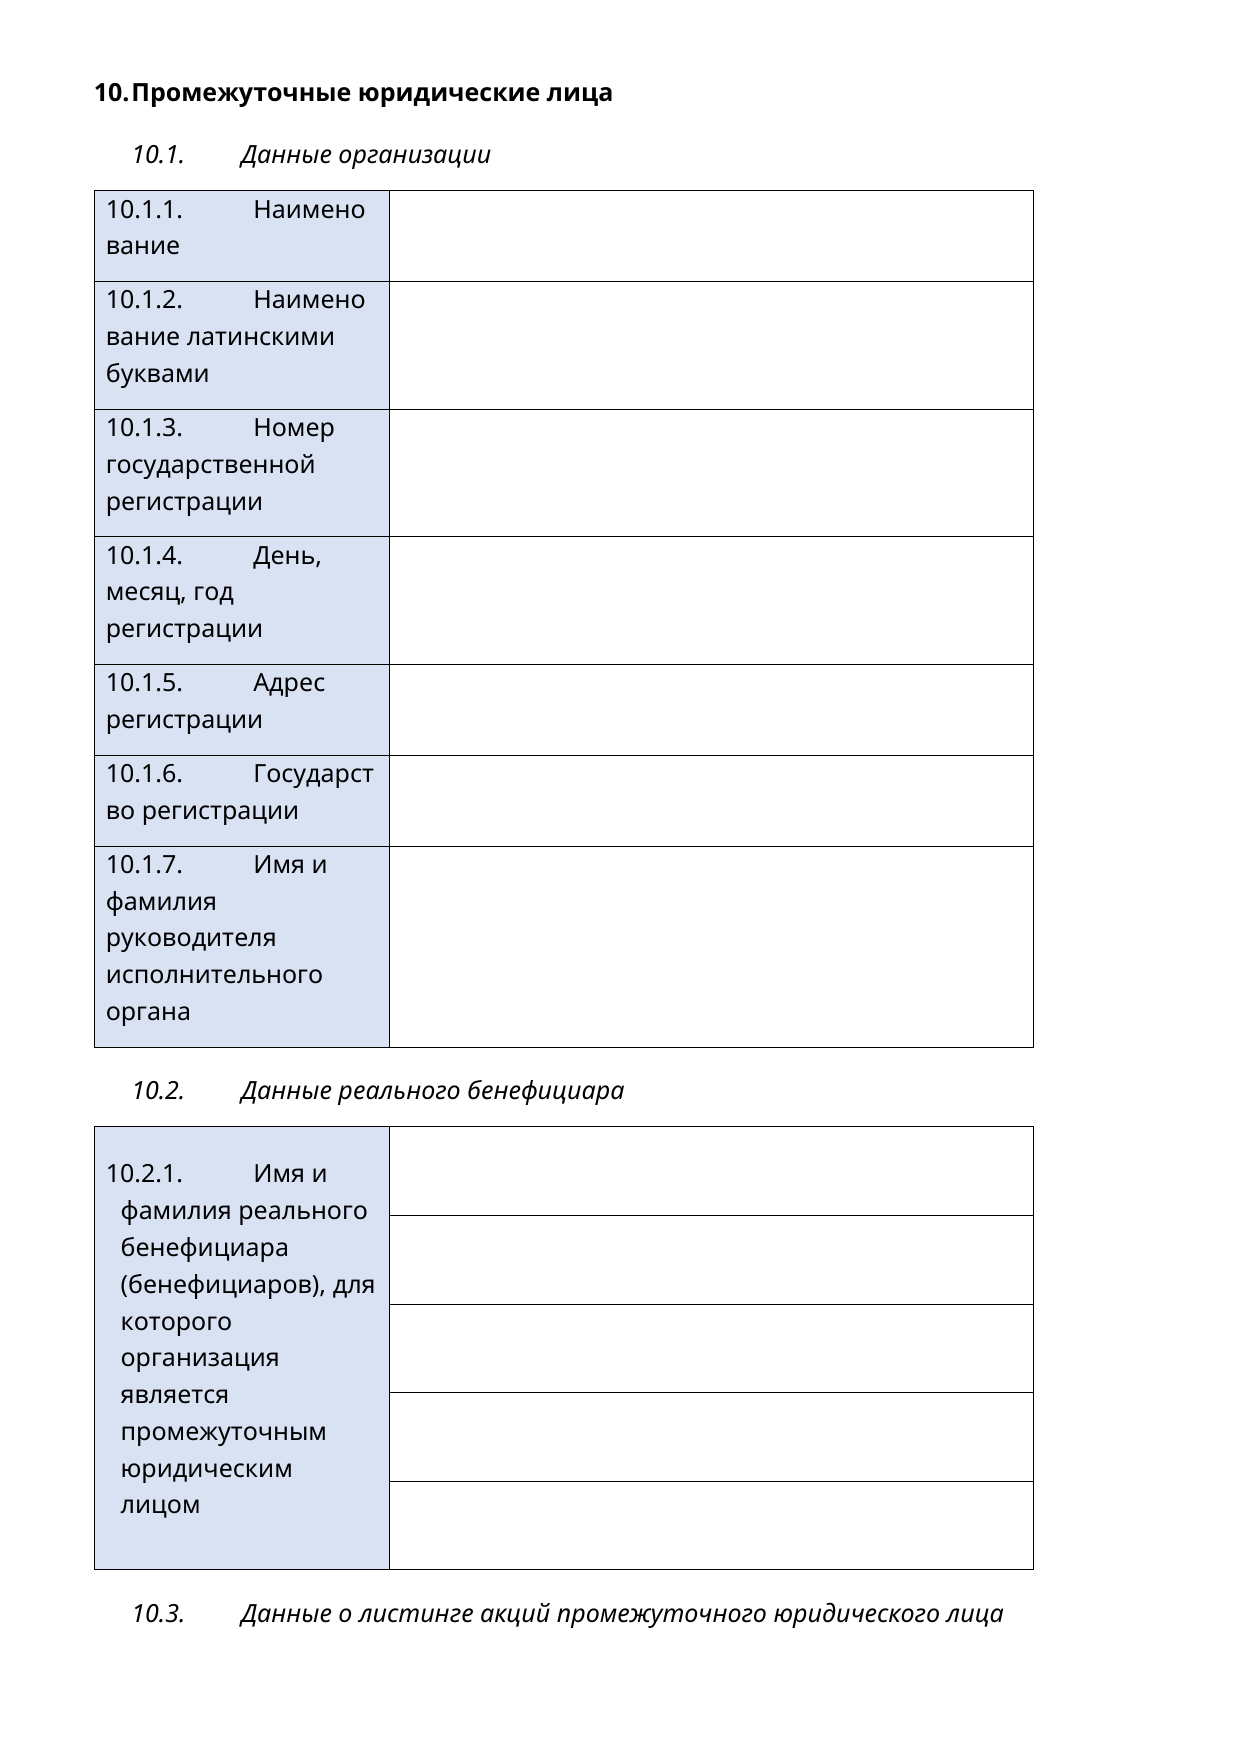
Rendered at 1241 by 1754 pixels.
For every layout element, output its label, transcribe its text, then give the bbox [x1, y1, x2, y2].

table_cell [390, 1216, 1033, 1303]
table_cell [390, 665, 1033, 755]
table_cell Имя и фамилия руководителя исполнительного органа [95, 847, 389, 1047]
table_cell [390, 1393, 1033, 1481]
table_cell [390, 1482, 1033, 1569]
table_cell День, месяц, год регистрации [95, 537, 389, 664]
list Данные реального бенефициара [131, 1073, 1171, 1107]
table_cell [390, 537, 1033, 664]
table_cell [390, 282, 1033, 409]
table_header Наименование [95, 191, 389, 281]
table_cell [390, 1305, 1033, 1392]
table_cell Адрес регистрации [95, 665, 389, 755]
table_cell [390, 756, 1033, 846]
table_header Имя и фамилия реального бенефициара (бенефициаров), для которого организация является промежуточным юридическим лицом [95, 1127, 389, 1569]
list Данные о листинге акций промежуточного юридического лица [131, 1595, 1171, 1629]
table_cell [390, 410, 1033, 536]
list Промежуточные юридические лица [94, 75, 1171, 109]
table_header [390, 191, 1033, 281]
list Данные организации [131, 137, 1171, 171]
table_cell [390, 847, 1033, 1047]
table_cell Наименование латинскими буквами [95, 282, 389, 409]
table_cell Государство регистрации [95, 756, 389, 846]
table_cell Номер государственной регистрации [95, 410, 389, 536]
table_header [390, 1127, 1033, 1215]
